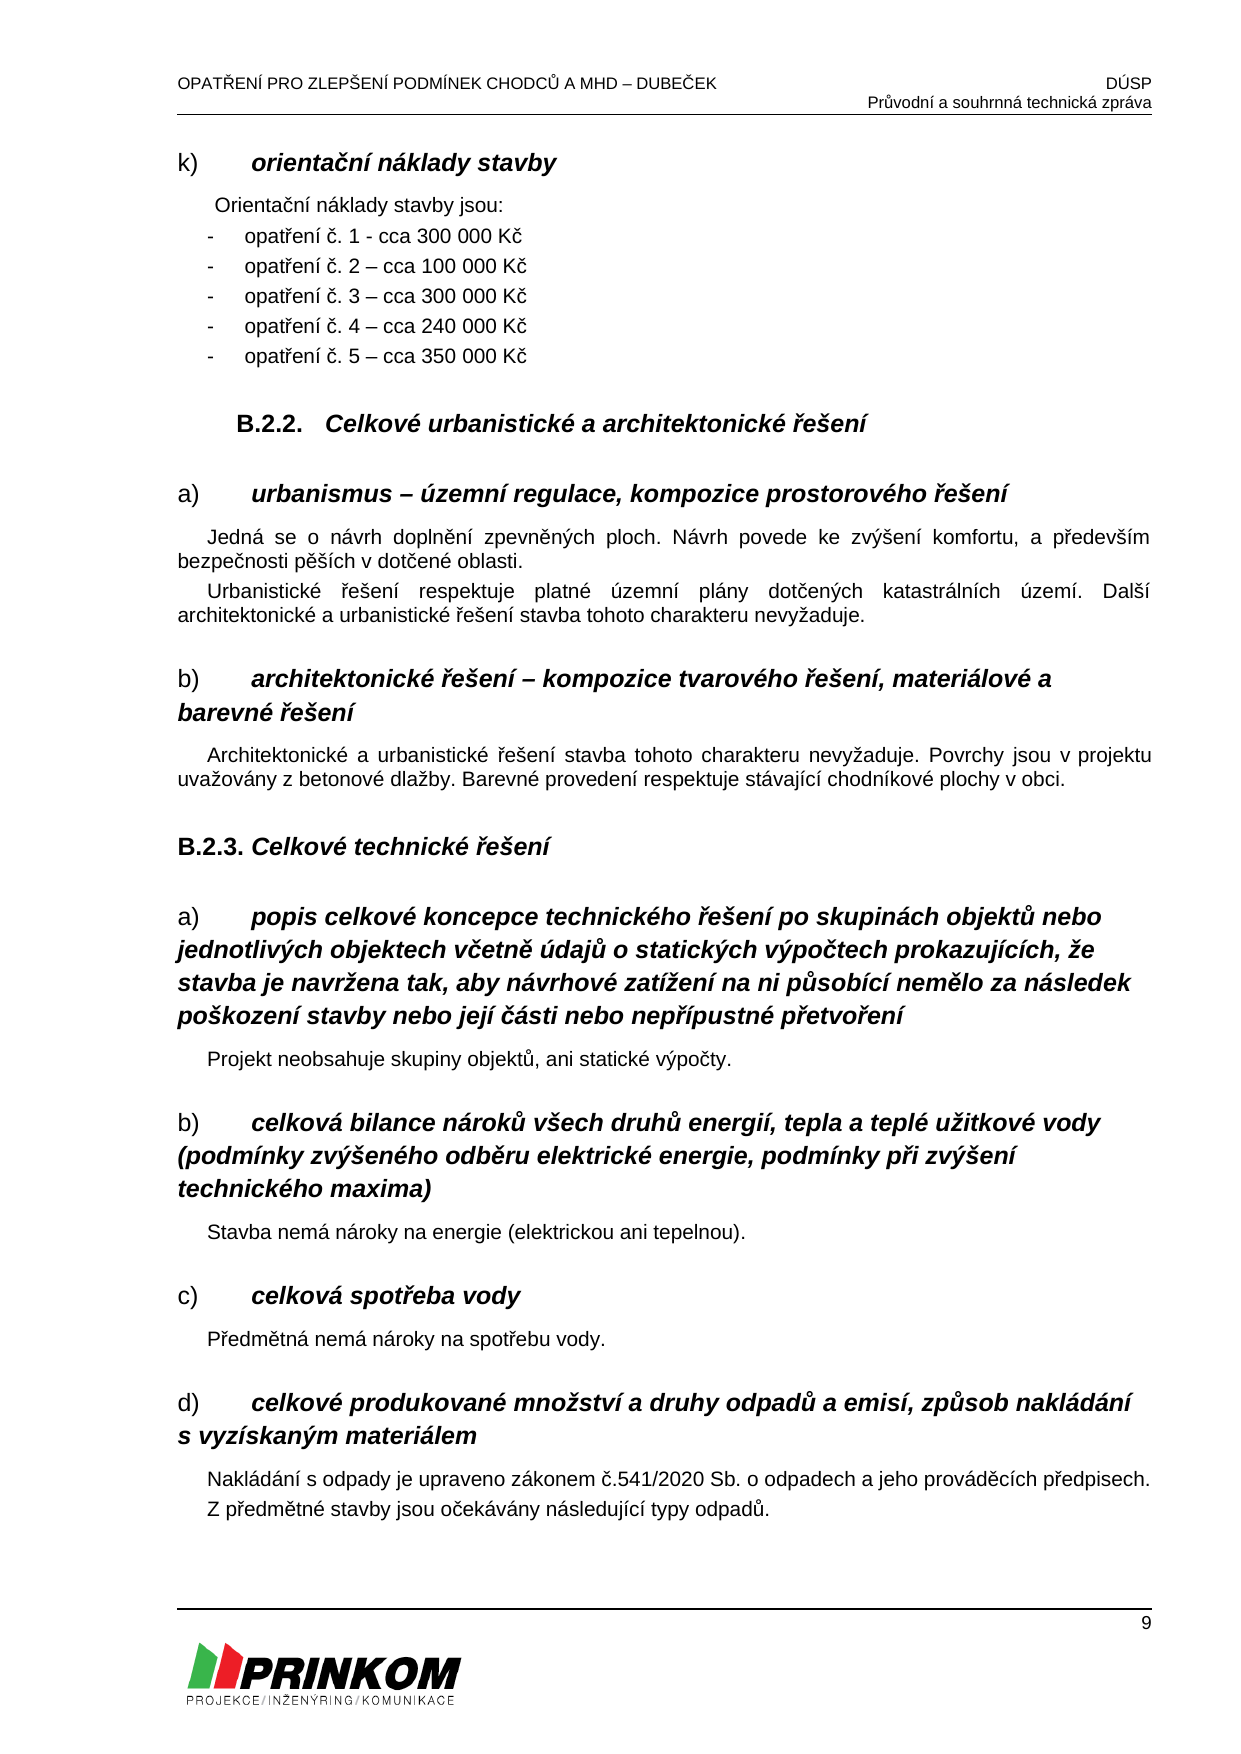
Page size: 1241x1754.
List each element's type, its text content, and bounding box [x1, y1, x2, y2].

subtitle celková bilance nároků všech druhů energií, tepla a teplé užitkové vody (podmínky zvýšeného odběru elektrické energie, podmínky při zvýšení technického maxima) [177, 1108, 1152, 1203]
subtitle celkové produkované množství a druhy odpadů a emisí, způsob nakládání s vyzískaným materiálem [177, 1388, 1152, 1450]
text Předmětná nemá nároky na spotřebu vody. [177, 1327, 1152, 1351]
subtitle Celkové technické řešení [177, 832, 1152, 860]
subtitle orientační náklady stavby [177, 148, 1152, 176]
list opatření č. 3 – cca 300 000 Kč [207, 284, 1152, 308]
text Orientační náklady stavby jsou: [177, 193, 1152, 217]
text Jedná se o návrh doplnění zpevněných ploch. Návrh povede ke zvýšení komfortu, a především bezpečnosti pěších v dotčené oblasti. [177, 525, 1152, 573]
subtitle urbanismus – územní regulace, kompozice prostorového řešení [177, 479, 1152, 508]
subtitle celková spotřeba vody [177, 1281, 1152, 1310]
text Urbanistické řešení respektuje platné územní plány dotčených katastrálních území. Další architektonické a urbanistické řešení stavba tohoto charakteru nevyžaduje. [177, 579, 1152, 627]
subtitle popis celkové koncepce technického řešení po skupinách objektů nebo jednotlivých objektech včetně údajů o statických výpočtech prokazujících, že stavba je navržena tak, aby návrhové zatížení na ni působící nemělo za následek poškození stavby nebo její části nebo nepřípustné přetvoření [177, 902, 1152, 1030]
list opatření č. 5 – cca 350 000 Kč [207, 344, 1152, 368]
text Stavba nemá nároky na energie (elektrickou ani tepelnou). [177, 1220, 1152, 1244]
subtitle architektonické řešení – kompozice tvarového řešení, materiálové a barevné řešení [177, 664, 1152, 726]
list opatření č. 1 - cca 300 000 Kč [207, 223, 1152, 247]
list opatření č. 4 – cca 240 000 Kč [207, 314, 1152, 338]
subtitle Celkové urbanistické a architektonické řešení [236, 409, 1152, 438]
text Architektonické a urbanistické řešení stavba tohoto charakteru nevyžaduje. Povrchy jsou v projektu uvažovány z betonové dlažby. Barevné provedení respektuje stávající chodníkové plochy v obci. [177, 743, 1152, 791]
text Projekt neobsahuje skupiny objektů, ani statické výpočty. [177, 1047, 1152, 1071]
text Nakládání s odpady je upraveno zákonem č.541/2020 Sb. o odpadech a jeho prováděcích předpisech. [177, 1467, 1152, 1491]
text Z předmětné stavby jsou očekávány následující typy odpadů. [177, 1497, 1152, 1521]
list opatření č. 2 – cca 100 000 Kč [207, 254, 1152, 278]
